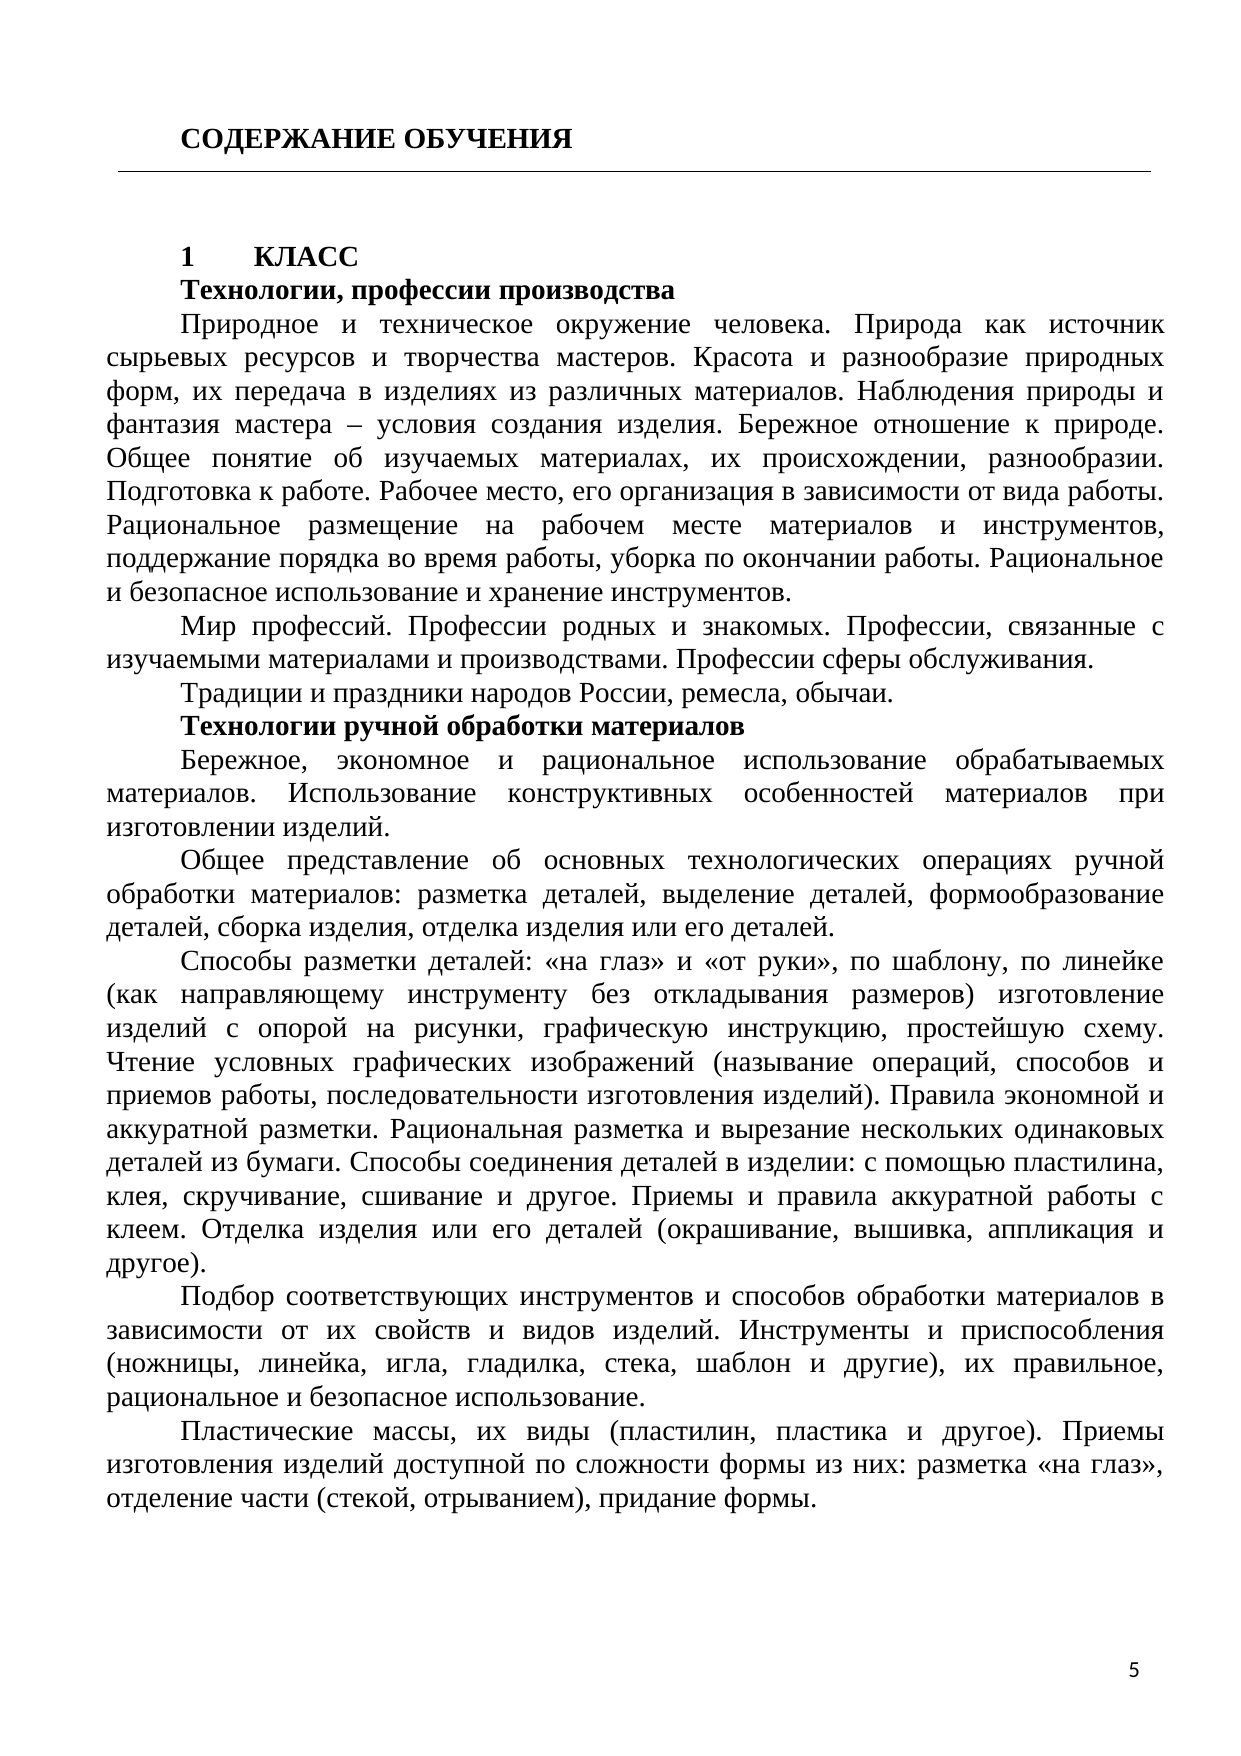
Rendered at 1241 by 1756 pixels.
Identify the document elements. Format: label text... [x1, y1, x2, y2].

text Природное и техническое окружение человека. Природа как источник сырьевых ресурсов и творчества мастеров. Красота и разнообразие природных форм, их передача в изделиях из различных материалов. Наблюдения природы и фантазия мастера – условия создания изделия. Бережное отношение к природе. Общее понятие об изучаемых материалах, их происхождении, разнообразии. Подготовка к работе. Рабочее место, его организация в зависимости от вида работы. Рациональное размещение на рабочем месте материалов и инструментов, поддержание порядка во время работы, уборка по окончании работы. Рациональное и безопасное использование и хранение инструментов. [106, 306, 1165, 608]
text Подбор соответствующих инструментов и способов обработки материалов в зависимости от их свойств и видов изделий. Инструменты и приспособления (ножницы, линейка, игла, гладилка, стека, шаблон и другие), их правильное, рациональное и безопасное использование. [106, 1278, 1165, 1413]
text Способы разметки деталей: «на глаз» и «от руки», по шаблону, по линейке (как направляющему инструменту без откладывания размеров) изготовление изделий с опорой на рисунки, графическую инструкцию, простейшую схему. Чтение условных графических изображений (называние операций, способов и приемов работы, последовательности изготовления изделий). Правила экономной и аккуратной разметки. Рациональная разметка и вырезание нескольких одинаковых деталей из бумаги. Способы соединения деталей в изделии: с помощью пластилина, клея, скручивание, сшивание и другое. Приемы и правила аккуратной работы с клеем. Отделка изделия или его деталей (окрашивание, вышивка, аппликация и другое). [106, 943, 1165, 1278]
text Технологии ручной обработки материалов [106, 708, 1165, 742]
text Пластические массы, их виды (пластилин, пластика и другое). Приемы изготовления изделий доступной по сложности формы из них: разметка «на глаз», отделение части (стекой, отрыванием), придание формы. [106, 1413, 1165, 1513]
list КЛАСС [106, 239, 1165, 272]
text Мир профессий. Профессии родных и знакомых. Профессии, связанные с изучаемыми материалами и производствами. Профессии сферы обслуживания. [106, 608, 1165, 675]
text Общее представление об основных технологических операциях ручной обработки материалов: разметка деталей, выделение деталей, формообразование деталей, сборка изделия, отделка изделия или его деталей. [106, 842, 1165, 943]
text Бережное, экономное и рациональное использование обрабатываемых материалов. Использование конструктивных особенностей материалов при изготовлении изделий. [106, 742, 1165, 842]
text Традиции и праздники народов России, ремесла, обычаи. [106, 675, 1165, 708]
text Технологии, профессии производства [106, 272, 1165, 306]
text СОДЕРЖАНИЕ ОБУЧЕНИЯ [106, 121, 1165, 154]
